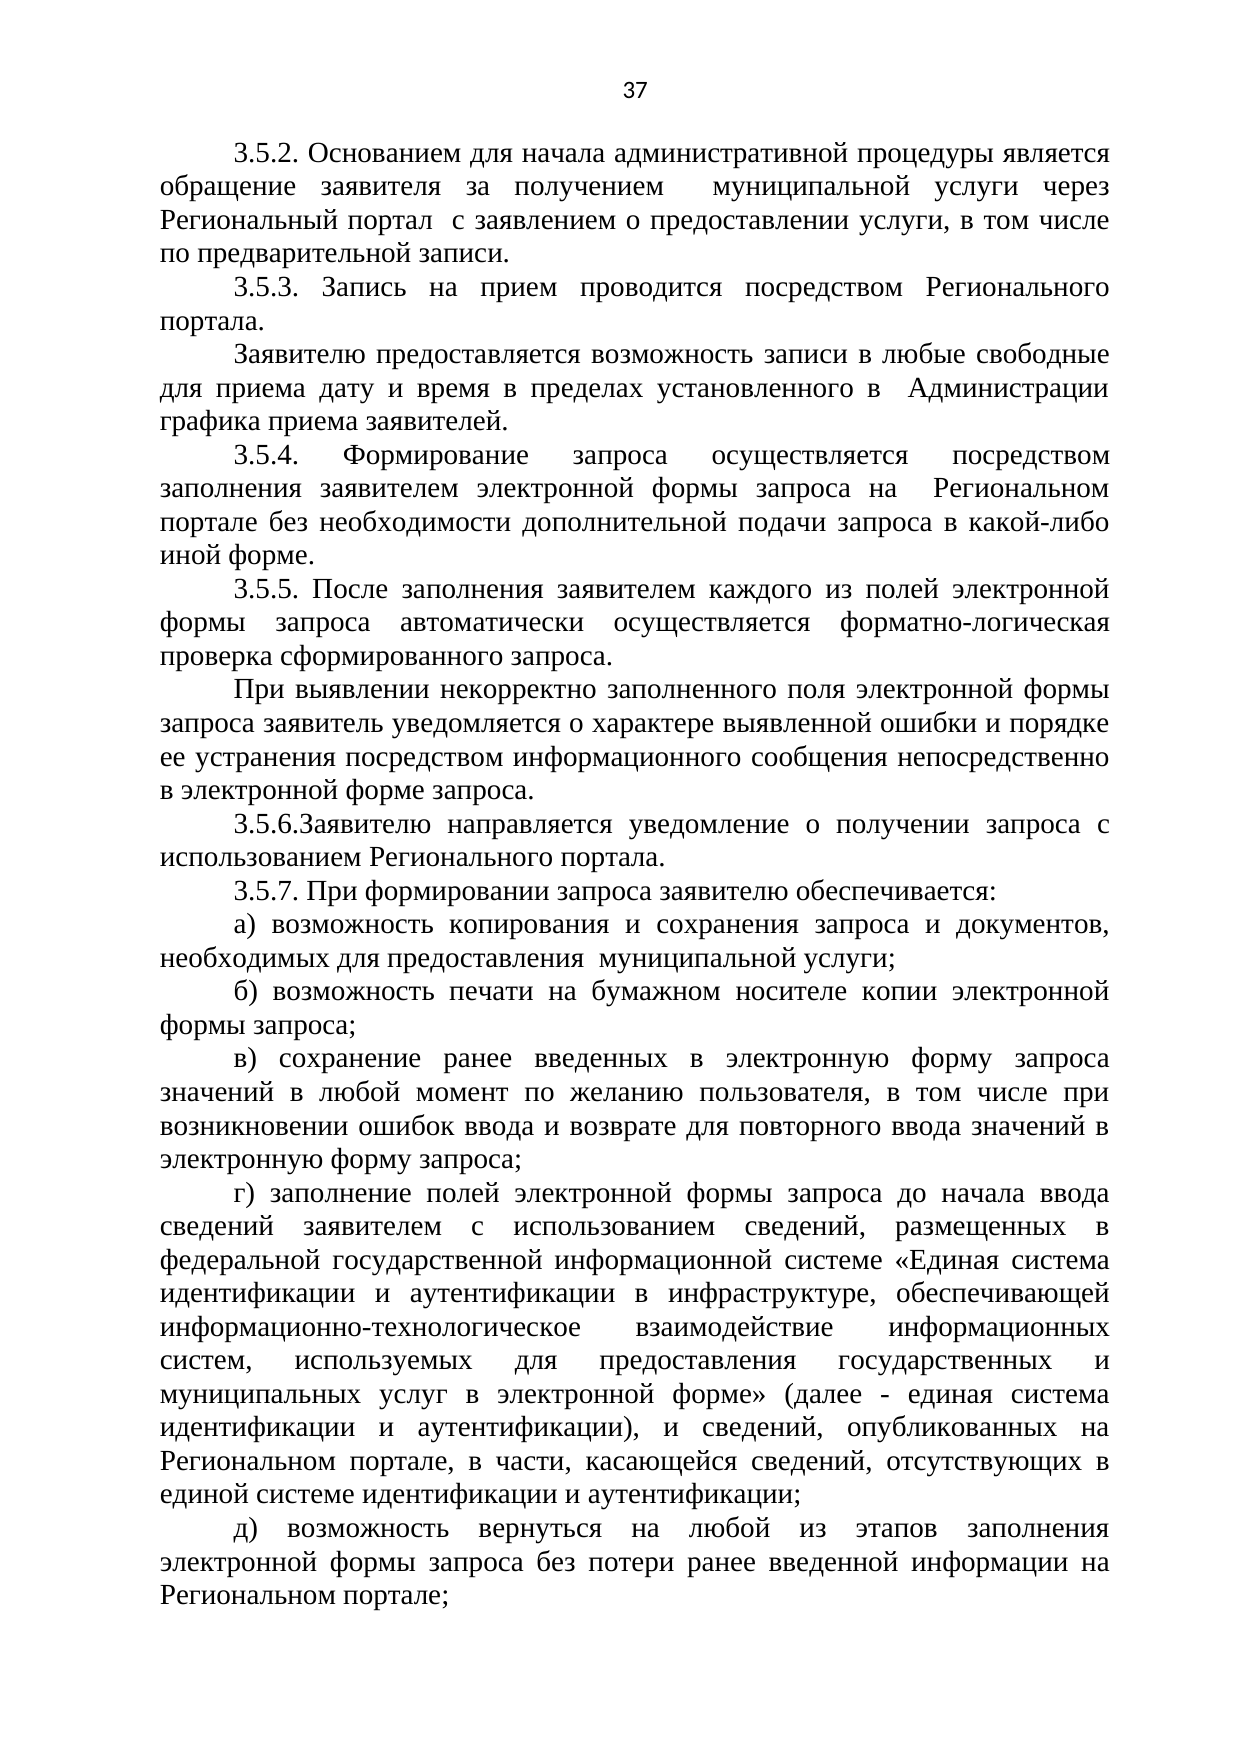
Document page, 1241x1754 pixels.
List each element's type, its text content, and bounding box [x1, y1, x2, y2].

text Заявителю предоставляется возможность записи в любые свободные для приема дату и время в пределах установленного в Администрации графика приема заявителей. [159, 336, 1110, 437]
text б) возможность печати на бумажном носителе копии электронной формы запроса; [159, 973, 1110, 1041]
text в) сохранение ранее введенных в электронную форму запроса значений в любой момент по желанию пользователя, в том числе при возникновении ошибок ввода и возврате для повторного ввода значений в электронную форму запроса; [159, 1041, 1110, 1175]
text 3.5.3. Запись на прием проводится посредством Регионального портала. [159, 269, 1110, 336]
text 3.5.6.Заявителю направляется уведомление о получении запроса с использованием Регионального портала. [159, 806, 1110, 873]
text 3.5.7. При формировании запроса заявителю обеспечивается: [159, 873, 1110, 906]
text д) возможность вернуться на любой из этапов заполнения электронной формы запроса без потери ранее введенной информации на Региональном портале; [159, 1510, 1110, 1611]
text 3.5.4. Формирование запроса осуществляется посредством заполнения заявителем электронной формы запроса на Региональном портале без необходимости дополнительной подачи запроса в какой-либо иной форме. [159, 437, 1110, 571]
text 3.5.2. Основанием для начала административной процедуры является обращение заявителя за получением муниципальной услуги через Региональный портал с заявлением о предоставлении услуги, в том числе по предварительной записи. [159, 135, 1110, 269]
text а) возможность копирования и сохранения запроса и документов, необходимых для предоставления муниципальной услуги; [159, 906, 1110, 973]
text г) заполнение полей электронной формы запроса до начала ввода сведений заявителем с использованием сведений, размещенных в федеральной государственной информационной системе «Единая система идентификации и аутентификации в инфраструктуре, обеспечивающей информационно-технологическое взаимодействие информационных систем, используемых для предоставления государственных и муниципальных услуг в электронной форме» (далее - единая система идентификации и аутентификации), и сведений, опубликованных на Региональном портале, в части, касающейся сведений, отсутствующих в единой системе идентификации и аутентификации; [159, 1175, 1110, 1510]
text При выявлении некорректно заполненного поля электронной формы запроса заявитель уведомляется о характере выявленной ошибки и порядке ее устранения посредством информационного сообщения непосредственно в электронной форме запроса. [159, 672, 1110, 806]
text 3.5.5. После заполнения заявителем каждого из полей электронной формы запроса автоматически осуществляется форматно-логическая проверка сформированного запроса. [159, 571, 1110, 672]
